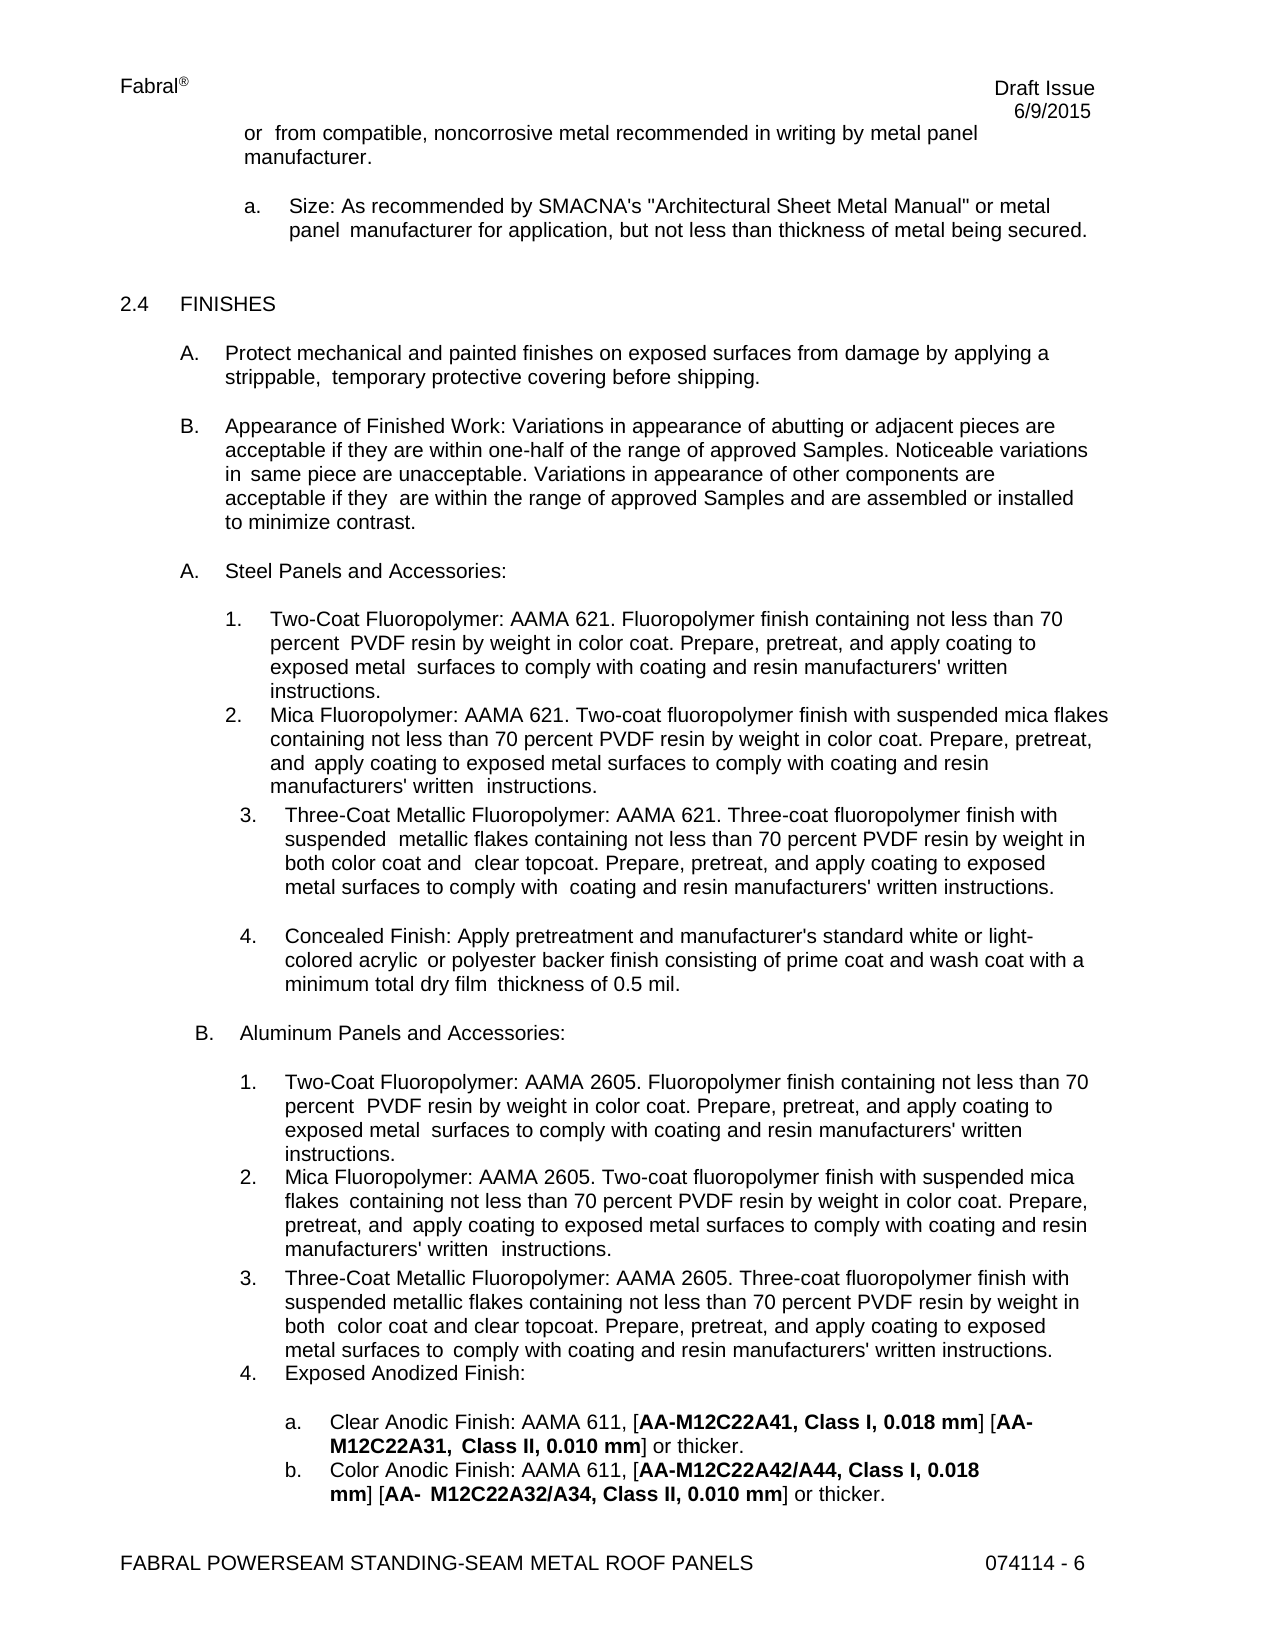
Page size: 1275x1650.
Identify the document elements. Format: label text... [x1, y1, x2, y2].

list Three-Coat Metallic Fluoropolymer: AAMA 2605. Three-coat fluoropolymer finish with suspended metallic flakes containing not less than 70 percent PVDF resin by weight in both color coat and clear topcoat. Prepare, pretreat, and apply coating to exposed metal surfaces to comply with coating and resin manufacturers' written instructions. [239, 1266, 1084, 1361]
list Mica Fluoropolymer: AAMA 2605. Two-coat fluoropolymer finish with suspended mica flakes containing not less than 70 percent PVDF resin by weight in color coat. Prepare, pretreat, and apply coating to exposed metal surfaces to comply with coating and resin manufacturers' written instructions. [239, 1166, 1095, 1261]
list Three-Coat Metallic Fluoropolymer: AAMA 621. Three-coat fluoropolymer finish with suspended metallic flakes containing not less than 70 percent PVDF resin by weight in both color coat and clear topcoat. Prepare, pretreat, and apply coating to exposed metal surfaces to comply with coating and resin manufacturers' written instructions. [239, 803, 1095, 899]
list Steel Panels and Accessories: [180, 558, 1129, 582]
list Size: As recommended by SMACNA's "Architectural Sheet Metal Manual" or metal panel manufacturer for application, but not less than thickness of metal being secured. [244, 194, 1095, 242]
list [199, 121, 1089, 169]
list Exposed Anodized Finish: [239, 1361, 1129, 1385]
list Aluminum Panels and Accessories: [194, 1021, 1129, 1045]
list Two-Coat Fluoropolymer: AAMA 2605. Fluoropolymer finish containing not less than 70 percent PVDF resin by weight in color coat. Prepare, pretreat, and apply coating to exposed metal surfaces to comply with coating and resin manufacturers' written instructions. [239, 1070, 1095, 1166]
list Color Anodic Finish: AAMA 611, [AA-M12C22A42/A44, Class I, 0.018 mm] [AA- M12C22A32/A34, Class II, 0.010 mm] or thicker. [284, 1458, 1007, 1506]
list Appearance of Finished Work: Variations in appearance of abutting or adjacent pieces are acceptable if they are within one-half of the range of approved Samples. Noticeable variations in same piece are unacceptable. Variations in appearance of other components are acceptable if they are within the range of approved Samples and are assembled or installed to minimize contrast. [180, 414, 1095, 533]
list Mica Fluoropolymer: AAMA 621. Two-coat fluoropolymer finish with suspended mica flakes containing not less than 70 percent PVDF resin by weight in color coat. Prepare, pretreat, and apply coating to exposed metal surfaces to comply with coating and resin manufacturers' written instructions. [225, 703, 1113, 798]
list Two-Coat Fluoropolymer: AAMA 621. Fluoropolymer finish containing not less than 70 percent PVDF resin by weight in color coat. Prepare, pretreat, and apply coating to exposed metal surfaces to comply with coating and resin manufacturers' written instructions. [225, 607, 1095, 703]
list FINISHES [120, 292, 1129, 316]
list Clear Anodic Finish: AAMA 611, [AA-M12C22A41, Class I, 0.018 mm] [AA-M12C22A31, Class II, 0.010 mm] or thicker. [284, 1410, 1084, 1458]
list Concealed Finish: Apply pretreatment and manufacturer's standard white or light-colored acrylic or polyester backer finish consisting of prime coat and wash coat with a minimum total dry film thickness of 0.5 mil. [239, 924, 1095, 996]
list Protect mechanical and painted finishes on exposed surfaces from damage by applying a strippable, temporary protective covering before shipping. [180, 341, 1113, 389]
